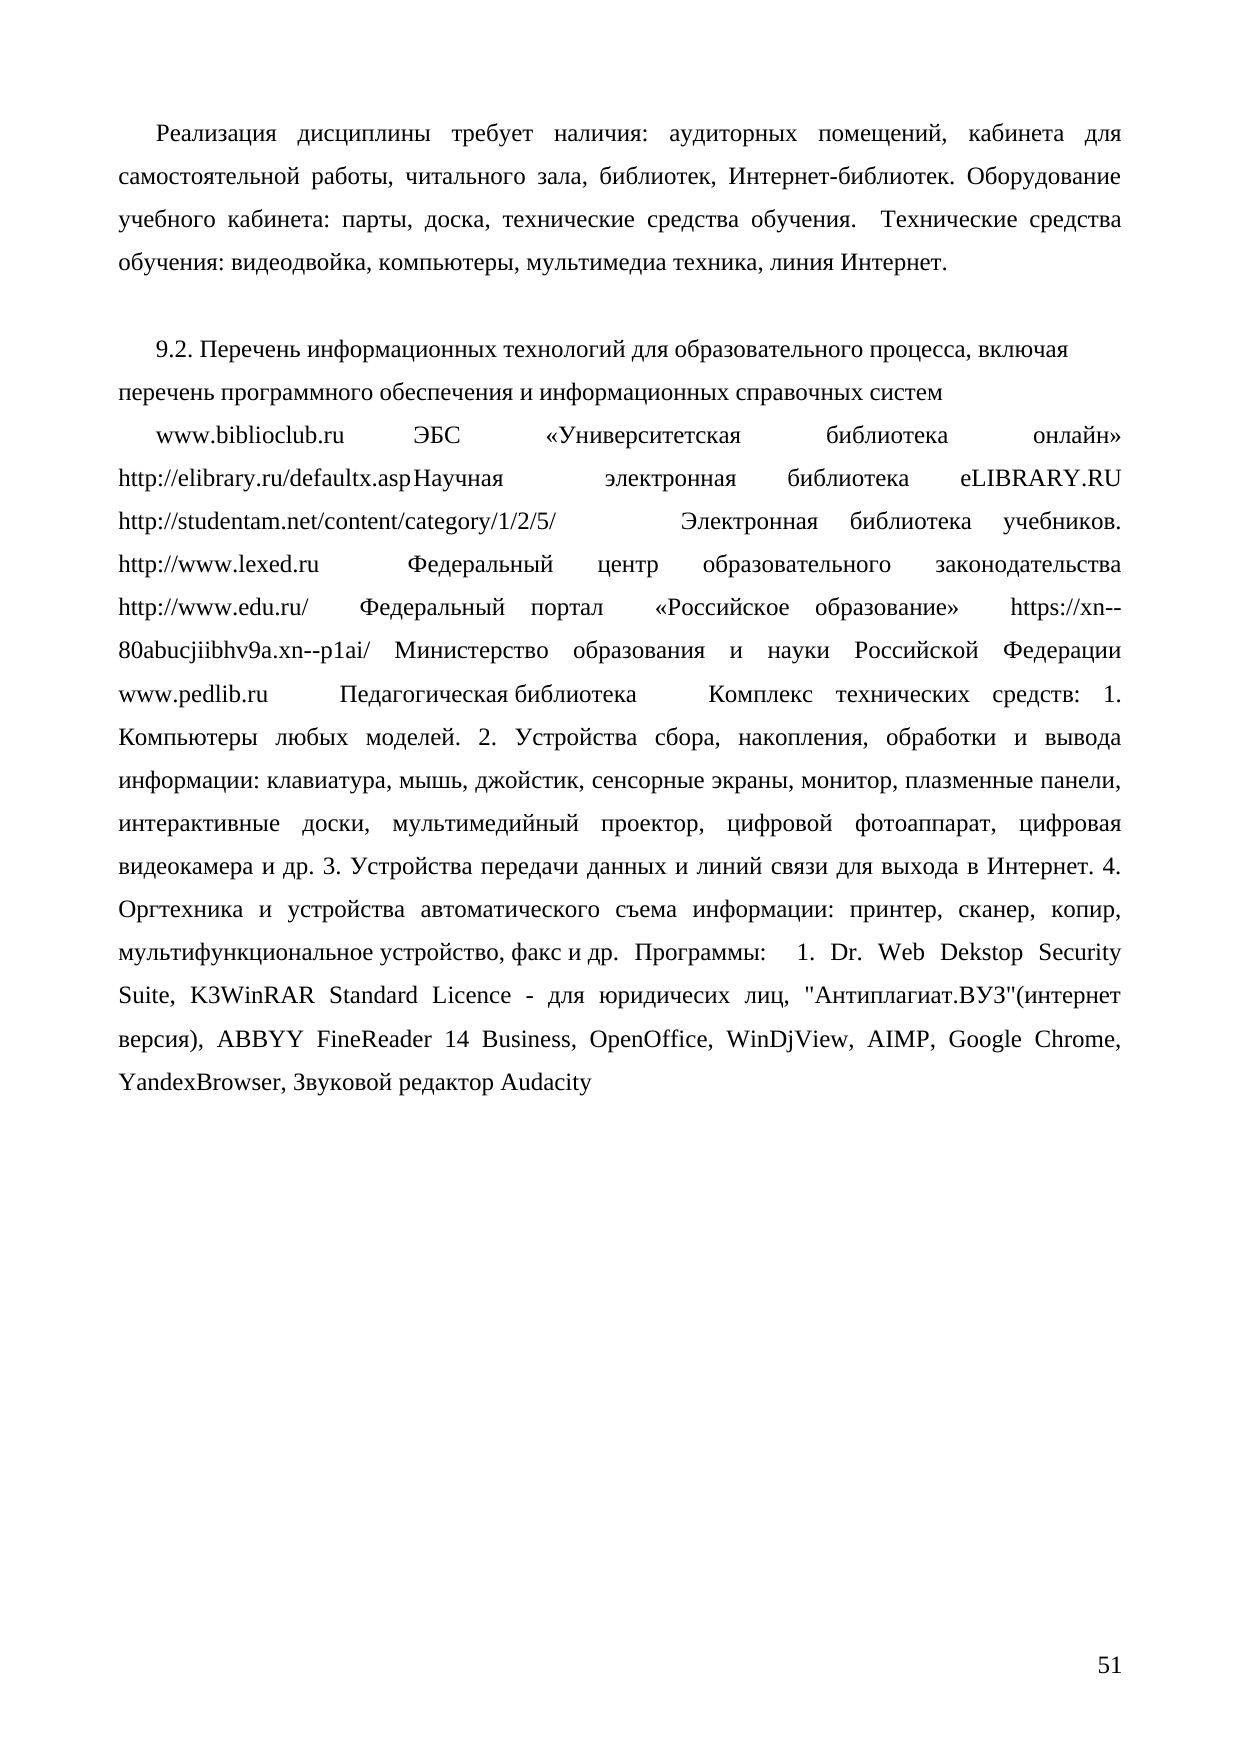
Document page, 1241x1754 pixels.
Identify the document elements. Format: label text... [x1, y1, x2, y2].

text www.biblioclub.ru ЭБС «Университетская библиотека онлайн» http://elibrary.ru/defaultx.asp Научная электронная библиотека eLIBRARY.RU http://studentam.net/content/category/1/2/5/ Электронная библиотека учебников. http://www.lexed.ru Федеральный центр образовательного законодательства http://www.edu.ru/ Федеральный портал «Российское образование» https://xn--80abucjiibhv9a.xn--p1ai/ Министерство образования и науки Российской Федерации www.pedlib.ru Педагогическая библиотека Комплекс технических средств: 1. Компьютеры любых моделей. 2. Устройства сбора, накопления, обработки и вывода информации: клавиатура, мышь, джойстик, сенсорные экраны, монитор, плазменные панели, интерактивные доски, мультимедийный проектор, цифровой фотоаппарат, цифровая видеокамера и др. 3. Устройства передачи данных и линий связи для выхода в Интернет. 4. Оргтехника и устройства автоматического съема информации: принтер, сканер, копир, мультифункциональное устройство, факс и др. Программы: 1. Dr. Web Dekstop Security Suite, K3WinRAR Standard Licence - для юридичесих лиц, "Антиплагиат.ВУЗ"(интернет версия), ABBYY FineReader 14 Business, OpenOffice, WinDjView, AIMP, Google Chrome, YandexBrowser, Звуковой редактор Audacity [118, 420, 1122, 1096]
subtitle 9.2. Перечень информационных технологий для образовательного процесса, включая перечень программного обеспечения и информационных справочных систем [118, 334, 1122, 406]
text Реализация дисциплины требует наличия: аудиторных помещений, кабинета для самостоятельной работы, читального зала, библиотек, Интернет-библиотек. Оборудование учебного кабинета: парты, доска, технические средства обучения. Технические средства обучения: видеодвойка, компьютеры, мультимедиа техника, линия Интернет. [118, 118, 1122, 276]
